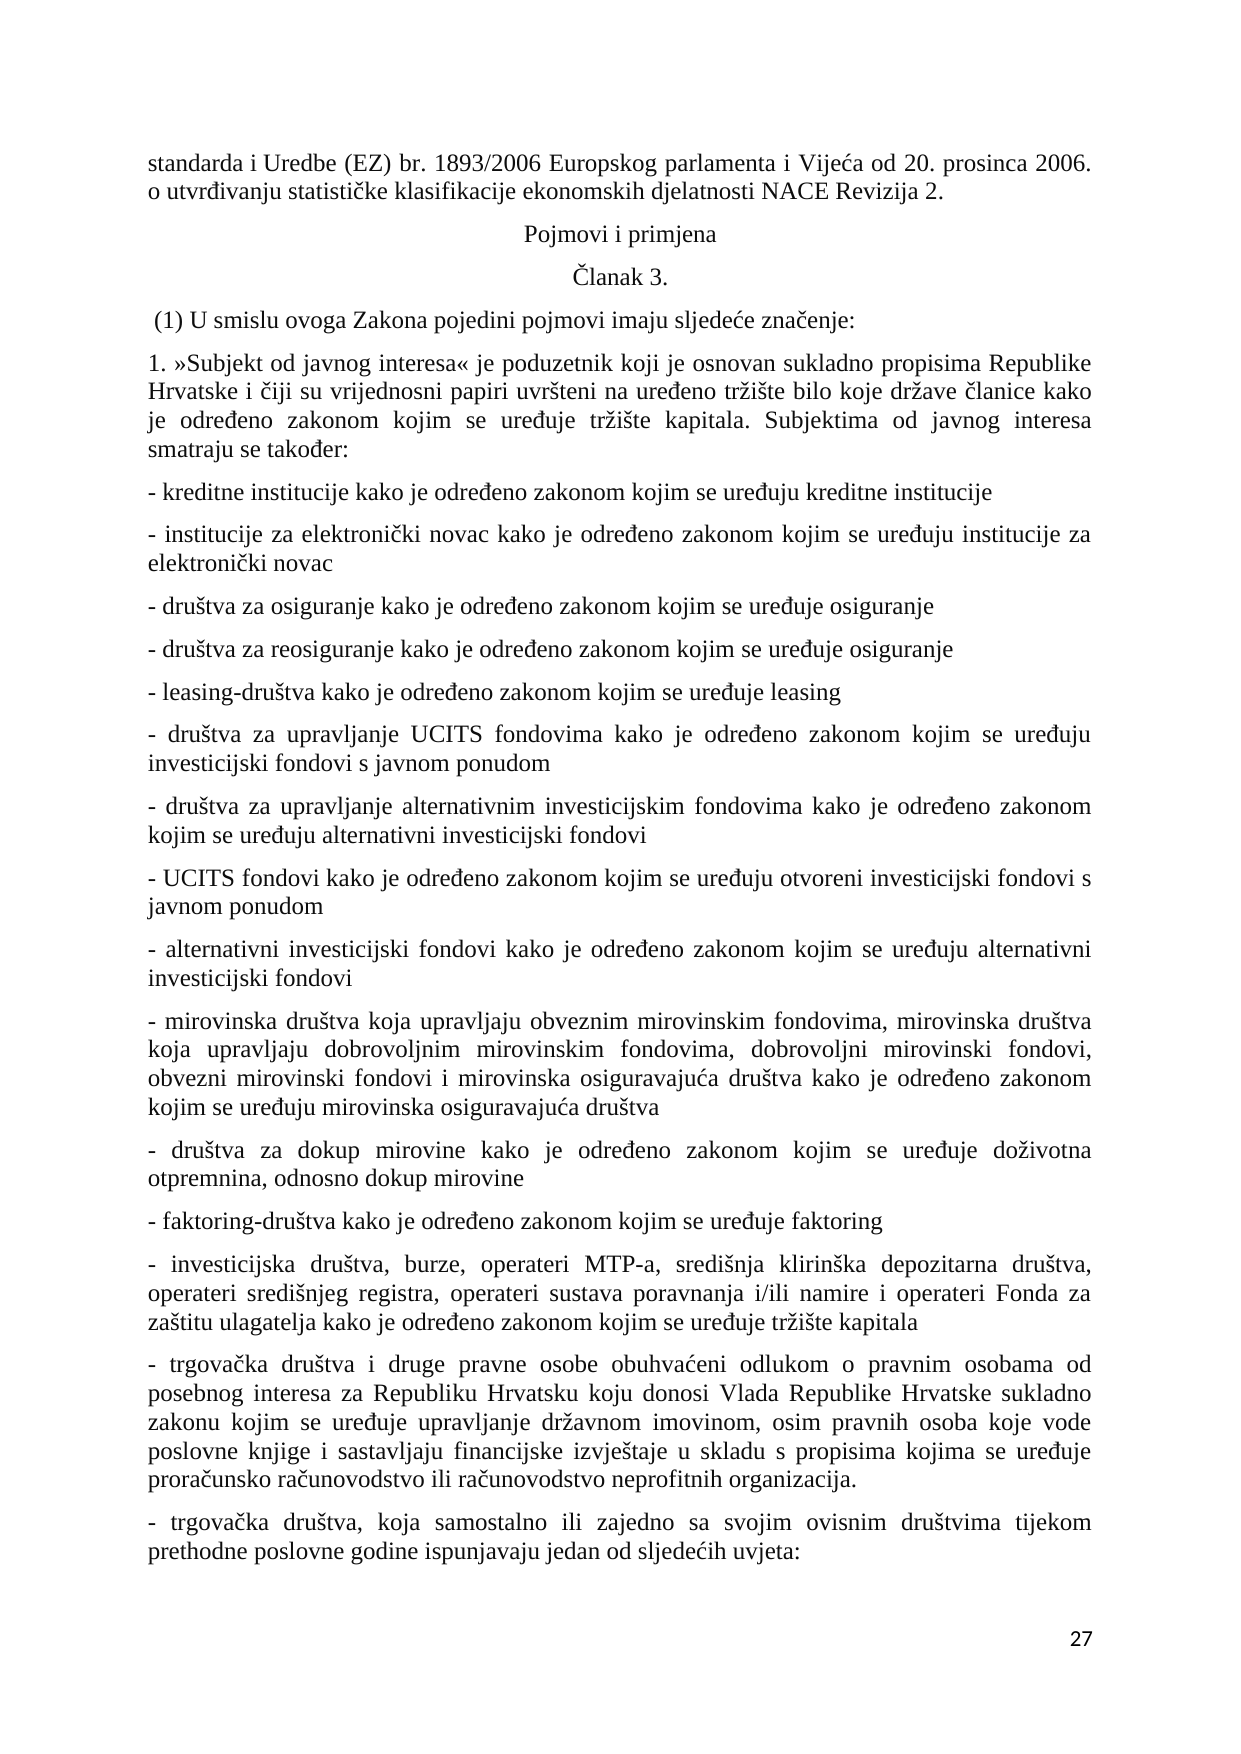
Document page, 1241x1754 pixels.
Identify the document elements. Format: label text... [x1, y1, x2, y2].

text - društva za osiguranje kako je određeno zakonom kojim se uređuje osiguranje [148, 591, 1093, 620]
text - faktoring-društva kako je određeno zakonom kojim se uređuje faktoring [148, 1206, 1093, 1235]
text - leasing-društva kako je određeno zakonom kojim se uređuje leasing [148, 677, 1093, 705]
text - UCITS fondovi kako je određeno zakonom kojim se uređuju otvoreni investicijski fondovi s javnom ponudom [148, 863, 1093, 920]
text - trgovačka društva, koja samostalno ili zajedno sa svojim ovisnim društvima tijekom prethodne poslovne godine ispunjavaju jedan od sljedećih uvjeta: [148, 1507, 1093, 1565]
text - društva za upravljanje alternativnim investicijskim fondovima kako je određeno zakonom kojim se uređuju alternativni investicijski fondovi [148, 791, 1093, 848]
text Članak 3. [148, 262, 1093, 291]
text 1. »Subjekt od javnog interesa« je poduzetnik koji je osnovan sukladno propisima Republike Hrvatske i čiji su vrijednosni papiri uvršteni na uređeno tržište bilo koje države članice kako je određeno zakonom kojim se uređuje tržište kapitala. Subjektima od javnog interesa smatraju se također: [148, 348, 1093, 463]
text - investicijska društva, burze, operateri MTP-a, središnja klirinška depozitarna društva, operateri središnjeg registra, operateri sustava poravnanja i/ili namire i operateri Fonda za zaštitu ulagatelja kako je određeno zakonom kojim se uređuje tržište kapitala [148, 1249, 1093, 1335]
text - društva za dokup mirovine kako je određeno zakonom kojim se uređuje doživotna otpremnina, odnosno dokup mirovine [148, 1135, 1093, 1192]
text (1) U smislu ovoga Zakona pojedini pojmovi imaju sljedeće značenje: [148, 305, 1093, 333]
text - mirovinska društva koja upravljaju obveznim mirovinskim fondovima, mirovinska društva koja upravljaju dobrovoljnim mirovinskim fondovima, dobrovoljni mirovinski fondovi, obvezni mirovinski fondovi i mirovinska osiguravajuća društva kako je određeno zakonom kojim se uređuju mirovinska osiguravajuća društva [148, 1006, 1093, 1121]
text - društva za reosiguranje kako je određeno zakonom kojim se uređuje osiguranje [148, 634, 1093, 663]
text - institucije za elektronički novac kako je određeno zakonom kojim se uređuju institucije za elektronički novac [148, 519, 1093, 577]
text Pojmovi i primjena [148, 219, 1093, 248]
text - društva za upravljanje UCITS fondovima kako je određeno zakonom kojim se uređuju investicijski fondovi s javnom ponudom [148, 719, 1093, 777]
text - kreditne institucije kako je određeno zakonom kojim se uređuju kreditne institucije [148, 477, 1093, 505]
text - trgovačka društva i druge pravne osobe obuhvaćeni odlukom o pravnim osobama od posebnog interesa za Republiku Hrvatsku koju donosi Vlada Republike Hrvatske sukladno zakonu kojim se uređuje upravljanje državnom imovinom, osim pravnih osoba koje vode poslovne knjige i sastavljaju financijske izvještaje u skladu s propisima kojima se uređuje proračunsko računovodstvo ili računovodstvo neprofitnih organizacija. [148, 1349, 1093, 1493]
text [148, 148, 1093, 205]
text - alternativni investicijski fondovi kako je određeno zakonom kojim se uređuju alternativni investicijski fondovi [148, 934, 1093, 992]
